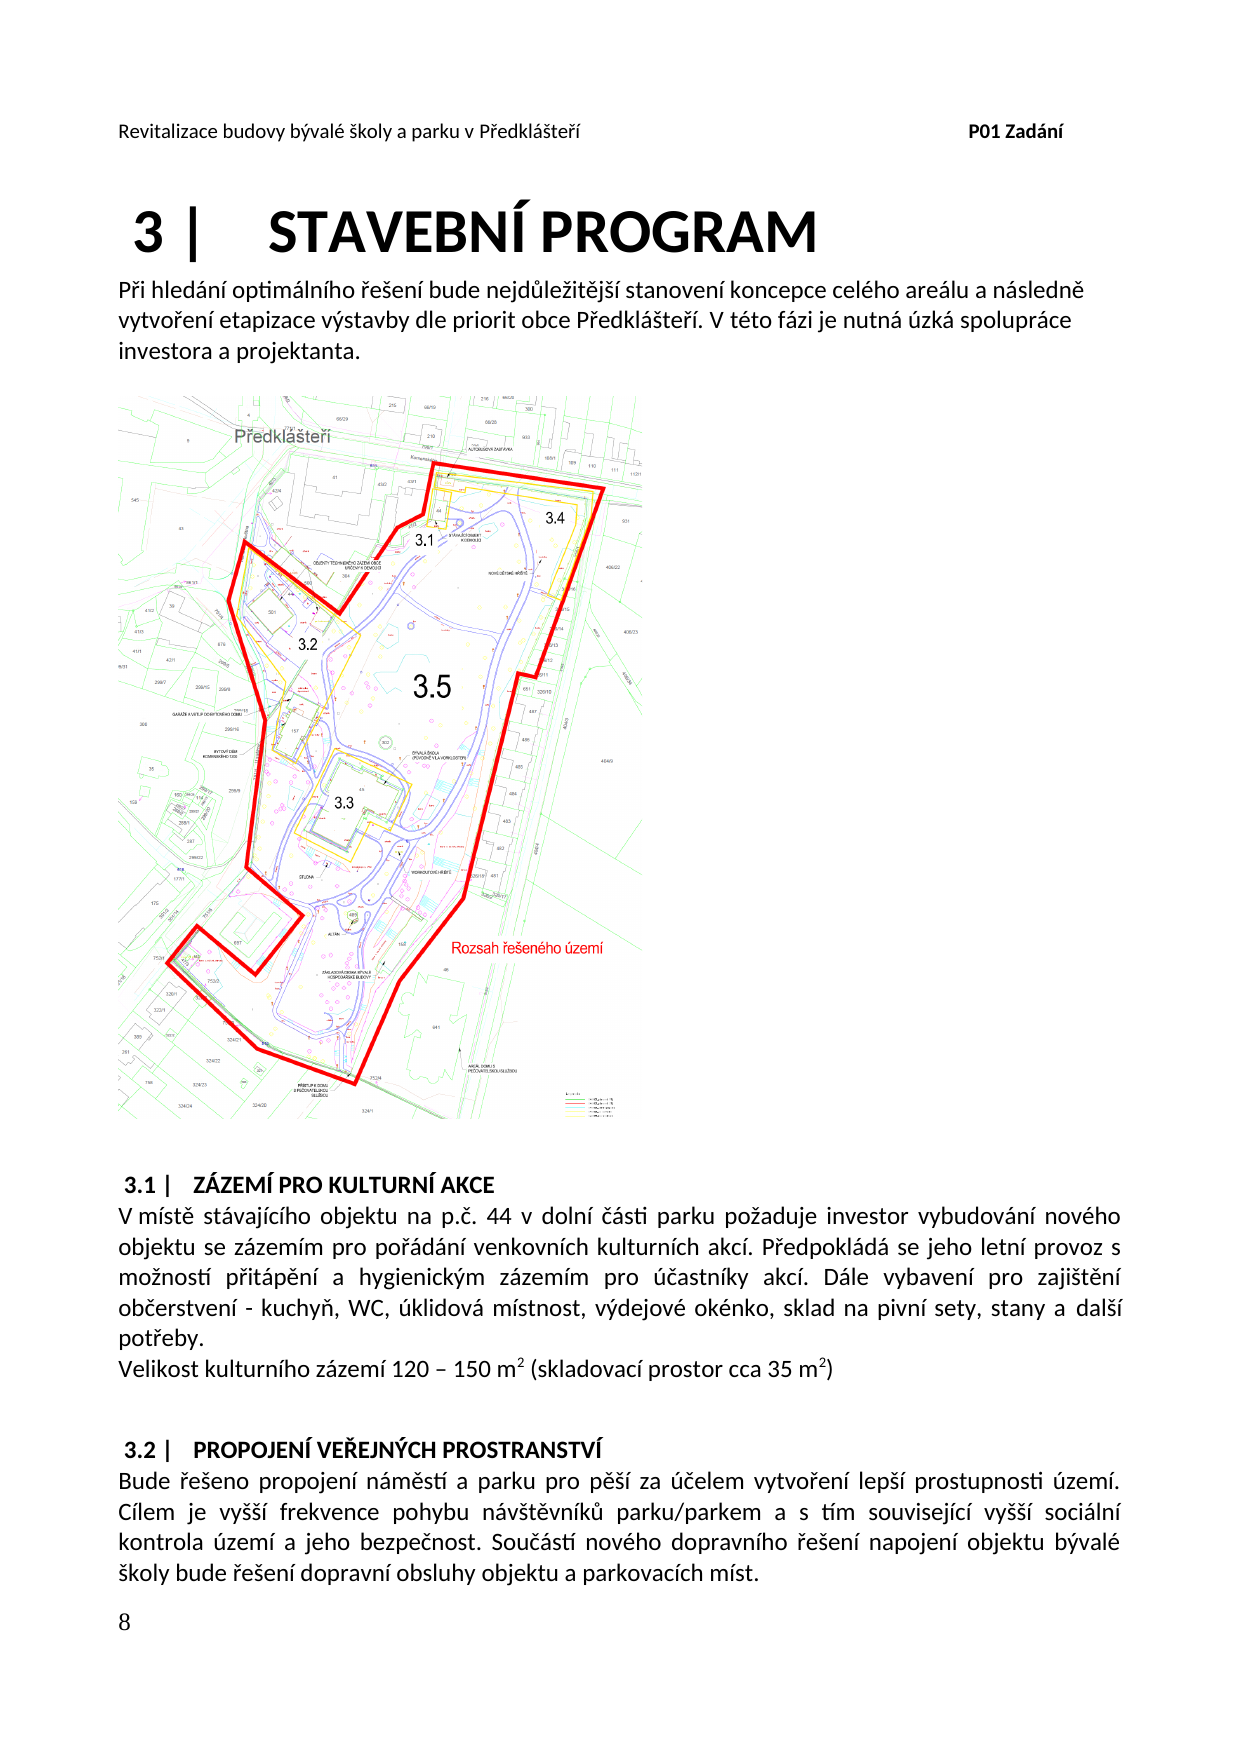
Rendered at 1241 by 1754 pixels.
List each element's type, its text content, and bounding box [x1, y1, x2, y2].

text Bude řešeno propojení náměstí a parku pro pěší za účelem vytvoření lepší prostupnosti území. Cílem je vyšší frekvence pohybu návštěvníků parku/parkem a s tím související vyšší sociální kontrola území a jeho bezpečnost. Součástí nového dopravního řešení napojení objektu bývalé školy bude řešení dopravní obsluhy objektu a parkovacích míst. [118, 1465, 1122, 1587]
subtitle Stavební program [118, 192, 1122, 268]
text Při hledání optimálního řešení bude nejdůležitější stanovení koncepce celého areálu a následně vytvoření etapizace výstavby dle priorit obce Předklášteří. V této fázi je nutná úzká spolupráce investora a projektanta. [118, 274, 1122, 366]
text Velikost kulturního zázemí 120 – 150 m2 (skladovací prostor cca 35 m2) [118, 1353, 1122, 1383]
subtitle PROPOJENÍ VEŘEJNÝCH PROSTRANSTVÍ [118, 1434, 1122, 1465]
picture [118, 396, 643, 1119]
subtitle ZÁZEMÍ PRO KULTURNÍ AKCE [118, 1169, 1122, 1200]
text V místě stávajícího objektu na p.č. 44 v dolní části parku požaduje investor vybudování nového objektu se zázemím pro pořádání venkovních kulturních akcí. Předpokládá se jeho letní provoz s možností přitápění a hygienickým zázemím pro účastníky akcí. Dále vybavení pro zajištění občerstvení - kuchyň, WC, úklidová místnost, výdejové okénko, sklad na pivní sety, stany a další potřeby. [118, 1200, 1122, 1353]
